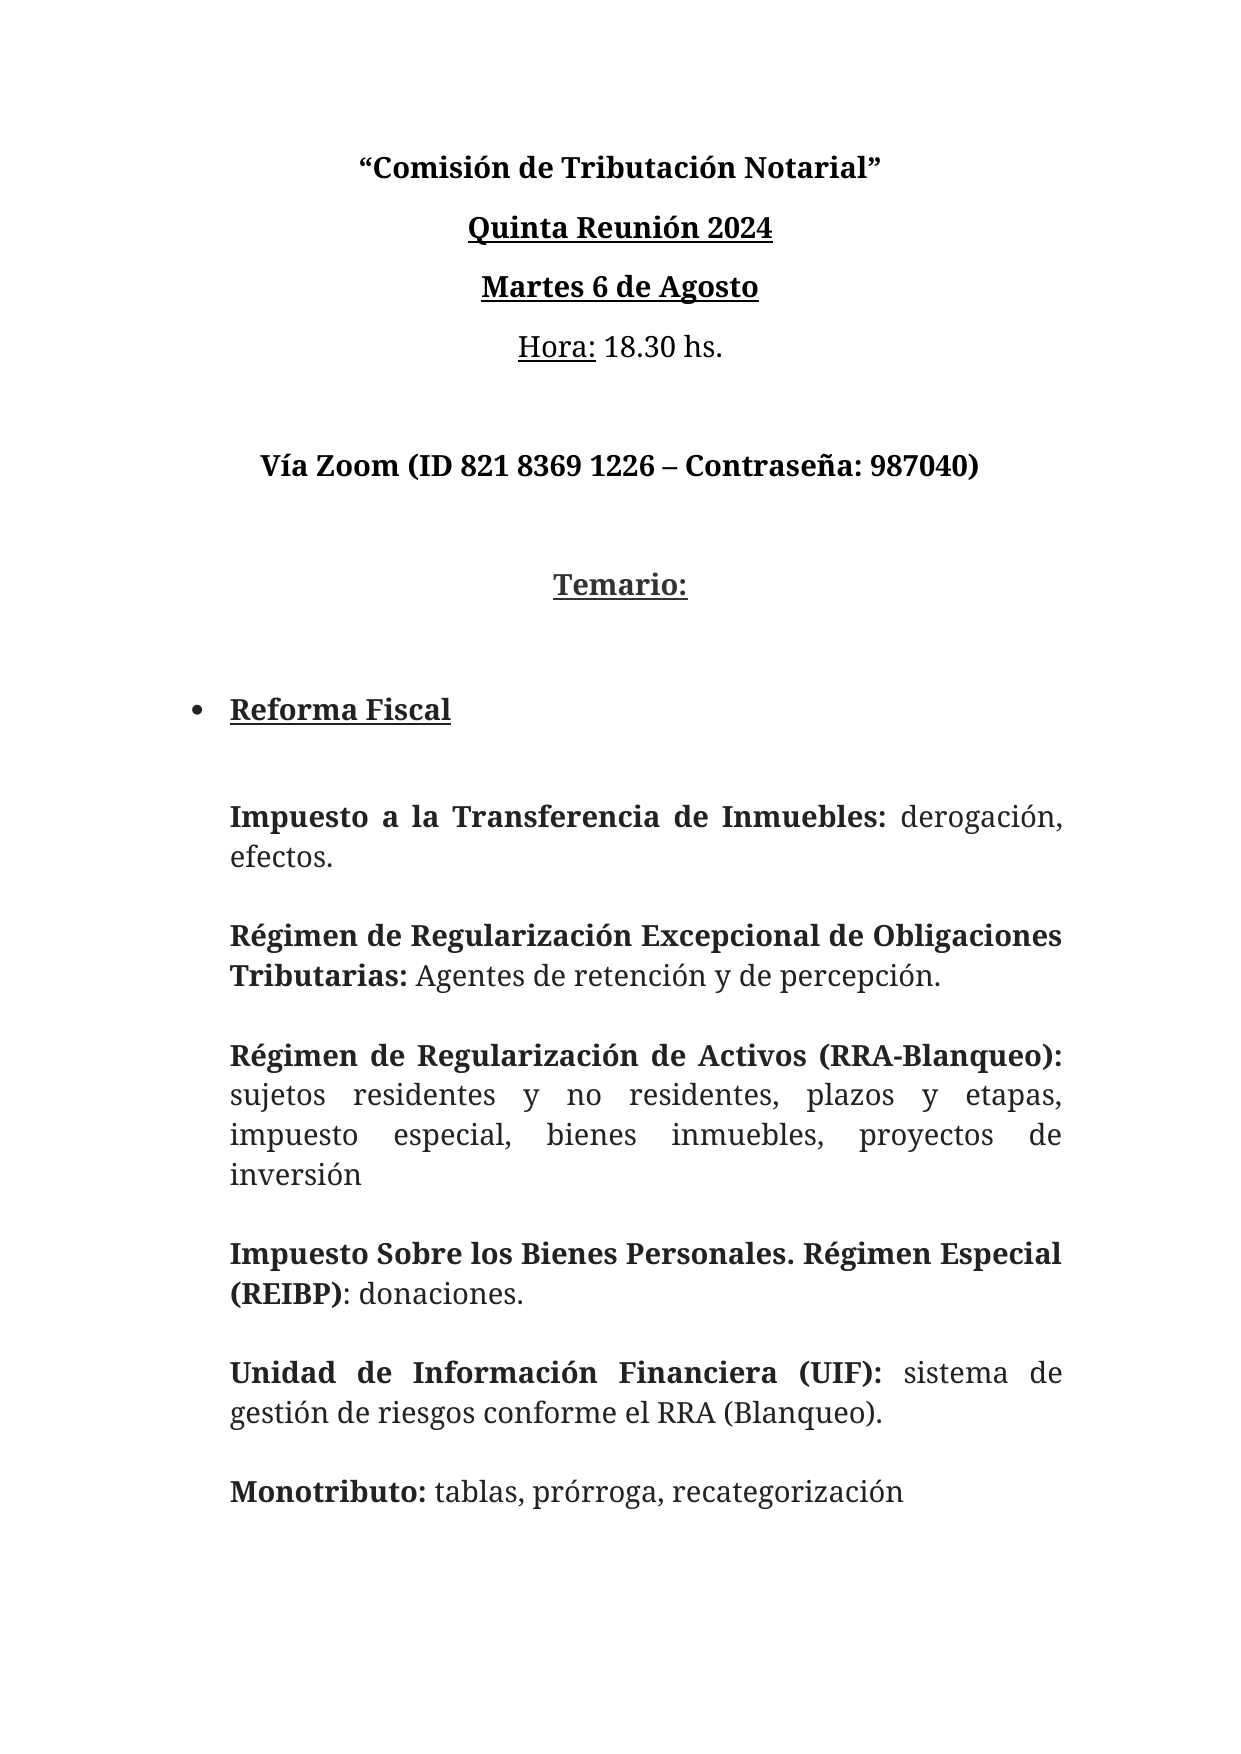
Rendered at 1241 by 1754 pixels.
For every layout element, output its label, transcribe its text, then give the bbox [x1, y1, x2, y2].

text Martes 6 de Agosto [177, 267, 1063, 306]
list Reforma Fiscal [192, 689, 1063, 729]
text Vía Zoom (ID 821 8369 1226 – Contraseña: 987040) [177, 445, 1063, 485]
list Impuesto a la Transferencia de Inmuebles: derogación, efectos. [229, 797, 1063, 876]
list Monotributo: tablas, prórroga, recategorización [229, 1471, 1063, 1511]
text Quinta Reunión 2024 [177, 207, 1063, 247]
list Unidad de Información Financiera (UIF): sistema de gestión de riesgos conforme el RRA (Blanqueo). [229, 1352, 1063, 1432]
list Impuesto Sobre los Bienes Personales. Régimen Especial (REIBP): donaciones. [229, 1233, 1063, 1313]
text Temario: [177, 564, 1063, 604]
text Hora: 18.30 hs. [177, 326, 1063, 366]
list Régimen de Regularización de Activos (RRA-Blanqueo): sujetos residentes y no residentes, plazos y etapas, impuesto especial, bienes inmuebles, proyectos de inversión [229, 1035, 1063, 1193]
list Régimen de Regularización Excepcional de Obligaciones Tributarias: Agentes de retención y de percepción. [229, 916, 1063, 995]
text “Comisión de Tributación Notarial” [177, 148, 1063, 187]
